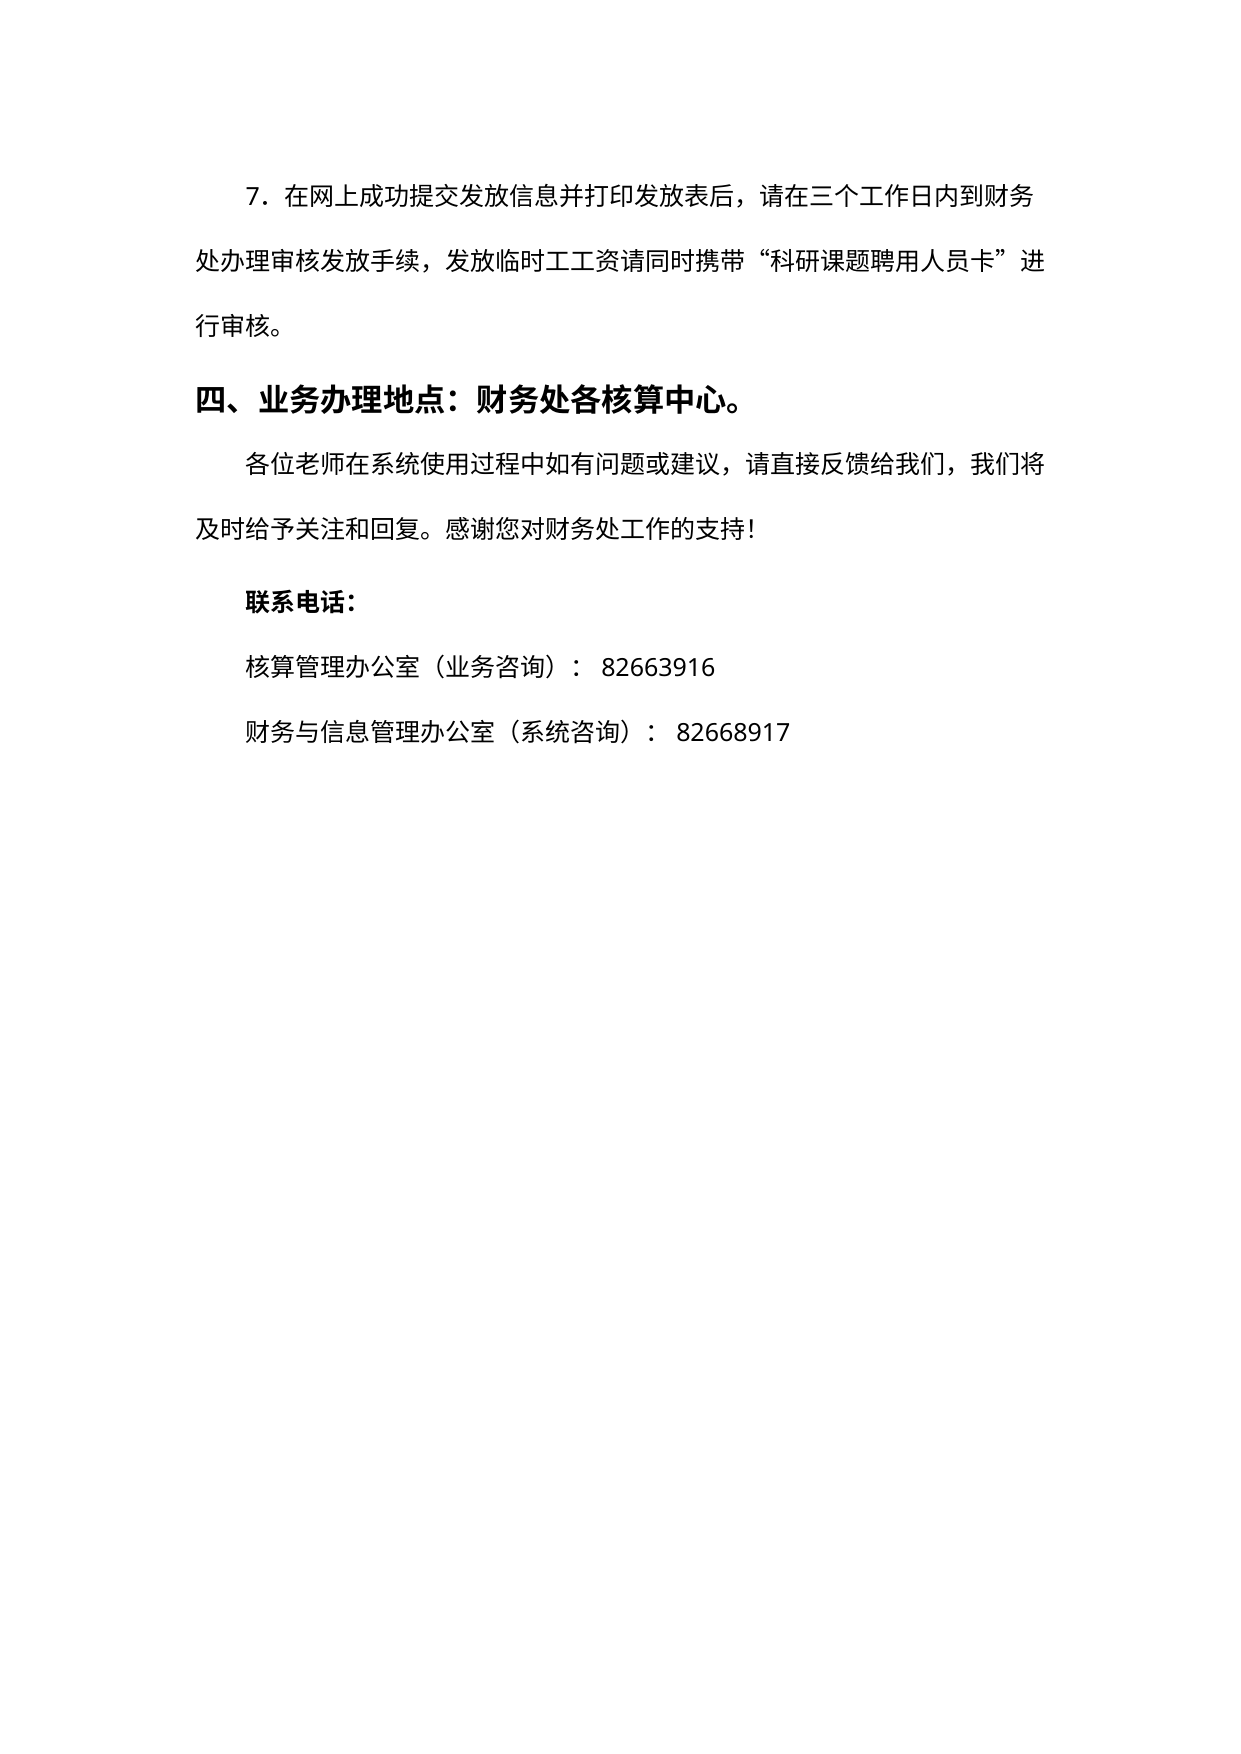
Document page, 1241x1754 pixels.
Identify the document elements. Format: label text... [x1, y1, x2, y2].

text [195, 162, 1053, 357]
text 四、业务办理地点：财务处各核算中心。 各位老师在系统使用过程中如有问题或建议，请直接反馈给我们，我们将及时给予关注和回复。感谢您对财务处工作的支持！ [195, 365, 1053, 560]
text 联系电话： 核算管理办公室（业务咨询）： 82663916 财务与信息管理办公室（系统咨询）： 82668917 [195, 568, 1053, 763]
